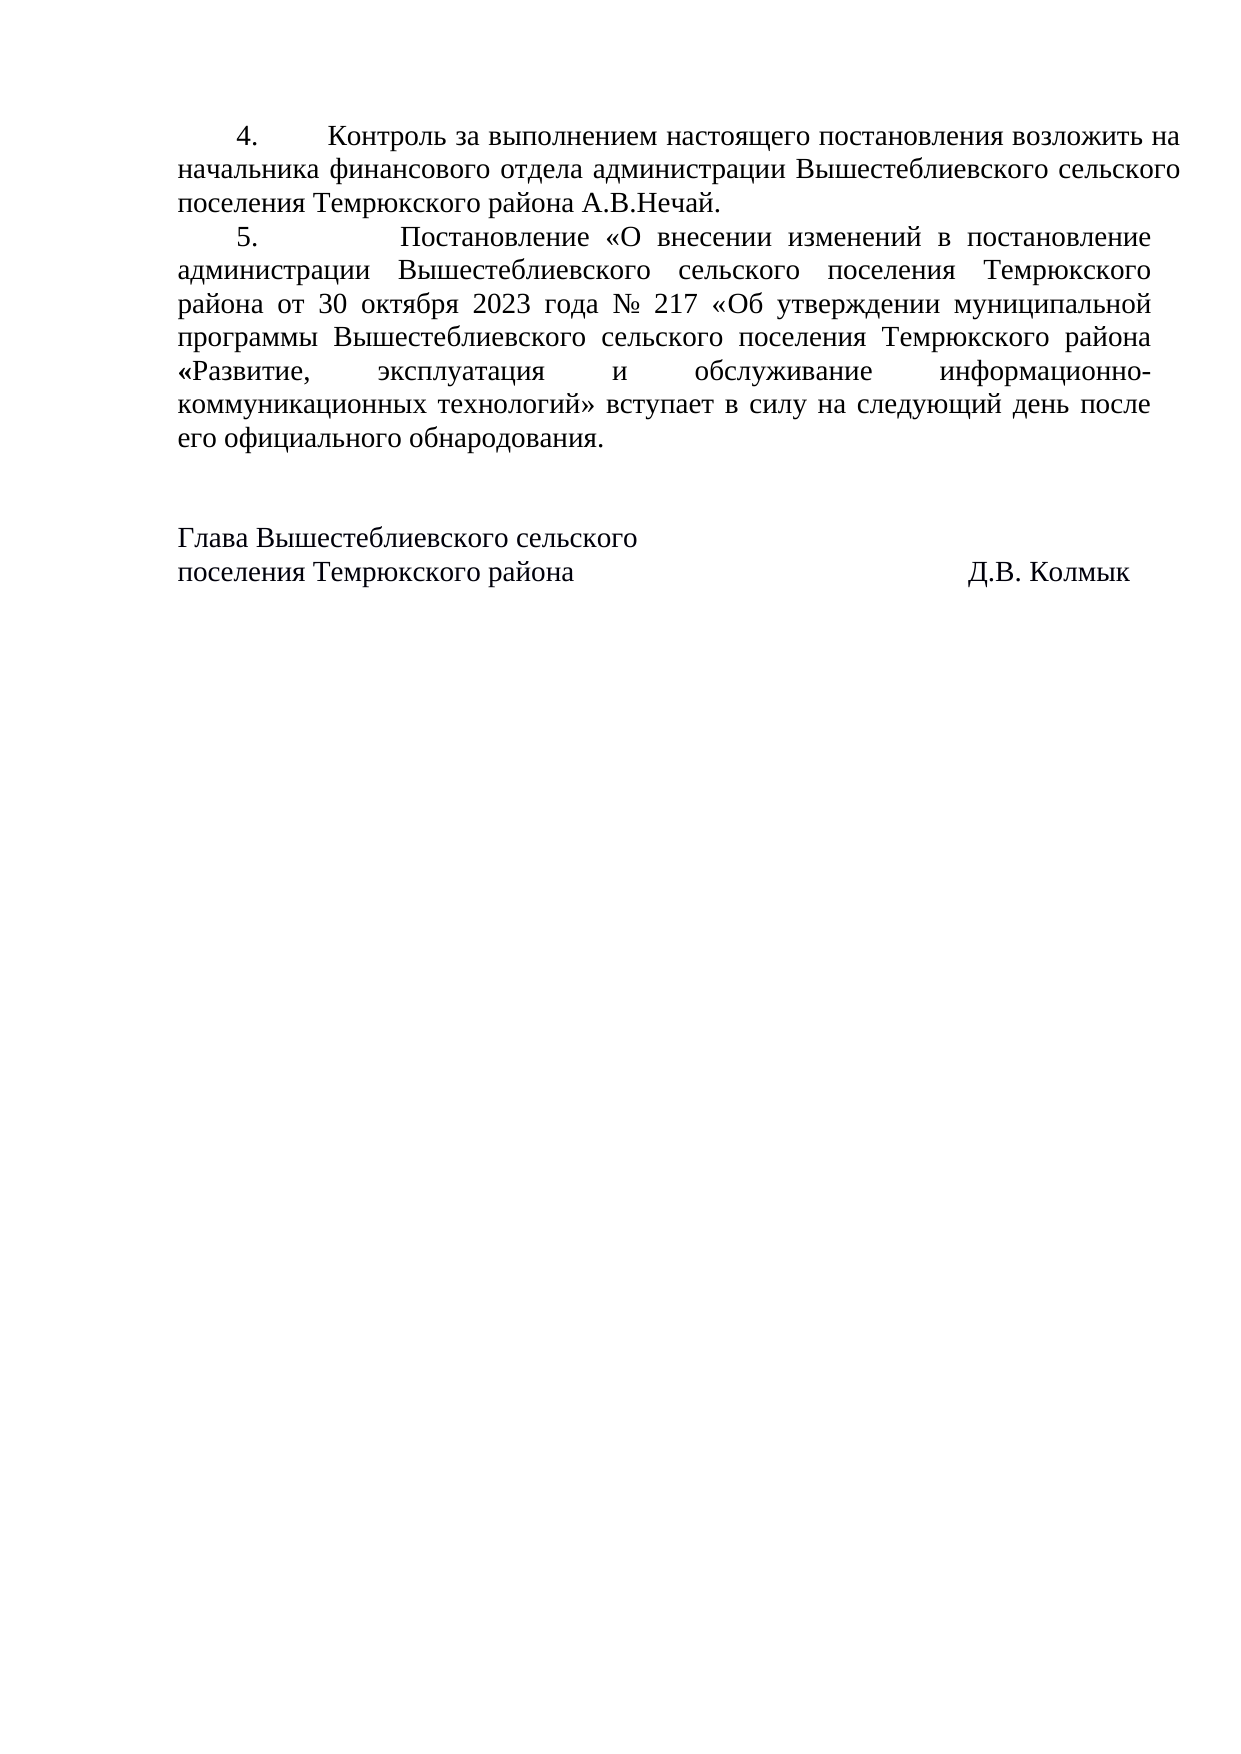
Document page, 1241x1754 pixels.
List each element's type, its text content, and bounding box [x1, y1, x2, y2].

text 4. Контроль за выполнением настоящего постановления возложить на начальника финансового отдела администрации Вышестеблиевского сельского поселения Темрюкского района А.В.Нечай. [177, 118, 1181, 219]
text 5. Постановление «О внесении изменений в постановление администрации Вышестеблиевского сельского поселения Темрюкского района от 30 октября 2023 года № 217 «Об утверждении муниципальной программы Вышестеблиевского сельского поселения Темрюкского района «Развитие, эксплуатация и обслуживание информационно-коммуникационных технологий» вступает в силу на следующий день после его официального обнародования. [177, 219, 1152, 453]
text Глава Вышестеблиевского сельского [177, 521, 1152, 554]
text поселения Темрюкского района Д.В. Колмык [177, 554, 1152, 588]
